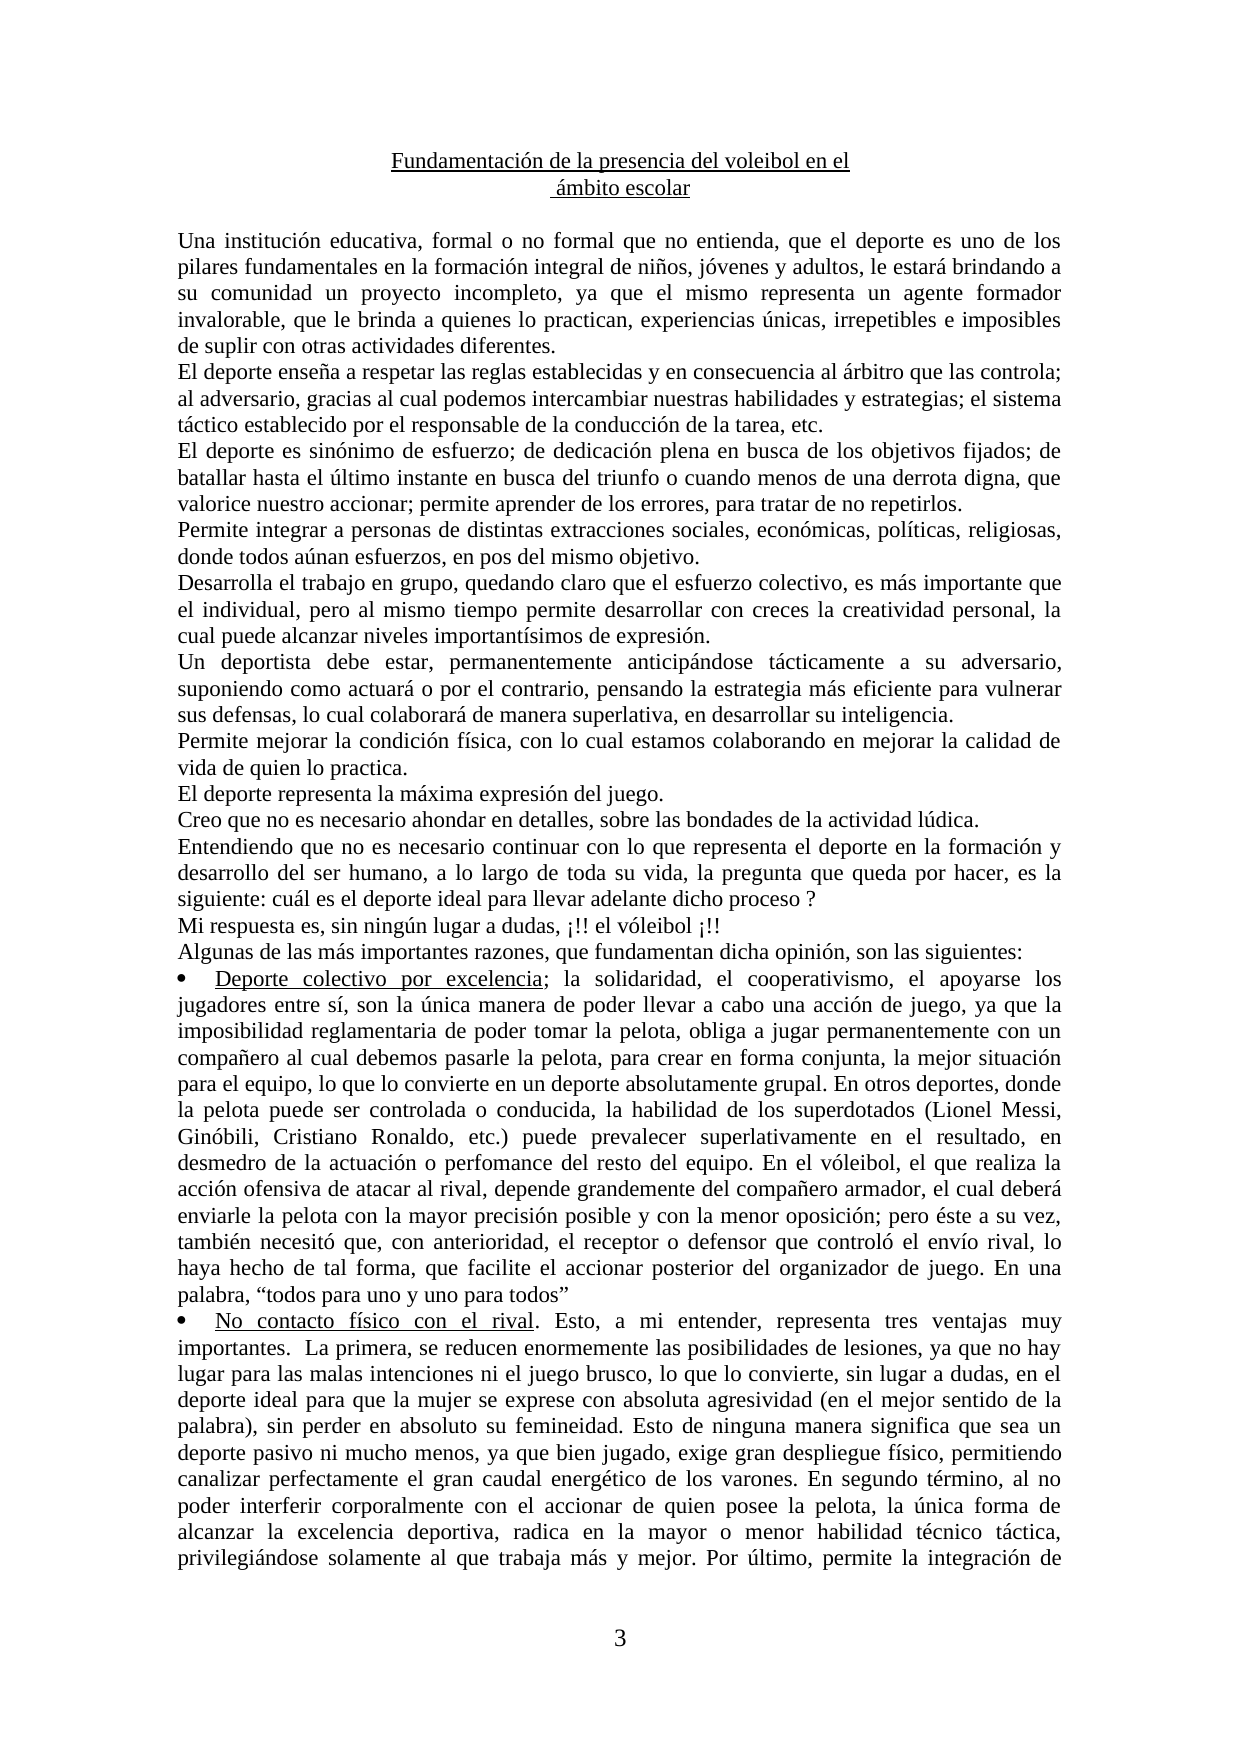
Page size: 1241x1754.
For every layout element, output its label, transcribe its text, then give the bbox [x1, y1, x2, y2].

text Una institución educativa, formal o no formal que no entienda, que el deporte es uno de los pilares fundamentales en la formación integral de niños, jóvenes y adultos, le estará brindando a su comunidad un proyecto incompleto, ya que el mismo representa un agente formador invalorable, que le brinda a quienes lo practican, experiencias únicas, irrepetibles e imposibles de suplir con otras actividades diferentes. [177, 227, 1063, 358]
text El deporte es sinónimo de esfuerzo; de dedicación plena en busca de los objetivos fijados; de batallar hasta el último instante en busca del triunfo o cuando menos de una derrota digna, que valorice nuestro accionar; permite aprender de los errores, para tratar de no repetirlos. [177, 437, 1063, 517]
text Creo que no es necesario ahondar en detalles, sobre las bondades de la actividad lúdica. [177, 806, 1063, 833]
text Fundamentación de la presencia del voleibol en el [177, 148, 1063, 174]
text El deporte representa la máxima expresión del juego. [177, 780, 1063, 806]
text Desarrolla el trabajo en grupo, quedando claro que el esfuerzo colectivo, es más importante que el individual, pero al mismo tiempo permite desarrollar con creces la creatividad personal, la cual puede alcanzar niveles importantísimos de expresión. [177, 569, 1063, 648]
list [177, 1307, 1063, 1571]
text Algunas de las más importantes razones, que fundamentan dicha opinión, son las siguientes: [177, 938, 1063, 964]
list Deporte colectivo por excelencia; la solidaridad, el cooperativismo, el apoyarse los jugadores entre sí, son la única manera de poder llevar a cabo una acción de juego, ya que la imposibilidad reglamentaria de poder tomar la pelota, obliga a jugar permanentemente con un compañero al cual debemos pasarle la pelota, para crear en forma conjunta, la mejor situación para el equipo, lo que lo convierte en un deporte absolutamente grupal. En otros deportes, donde la pelota puede ser controlada o conducida, la habilidad de los superdotados (Lionel Messi, Ginóbili, Cristiano Ronaldo, etc.) puede prevalecer superlativamente en el resultado, en desmedro de la actuación o perfomance del resto del equipo. En el vóleibol, el que realiza la acción ofensiva de atacar al rival, depende grandemente del compañero armador, el cual deberá enviarle la pelota con la mayor precisión posible y con la menor oposición; pero éste a su vez, también necesitó que, con anterioridad, el receptor o defensor que controló el envío rival, lo haya hecho de tal forma, que facilite el accionar posterior del organizador de juego. En una palabra, “todos para uno y uno para todos” [177, 964, 1063, 1307]
text Entendiendo que no es necesario continuar con lo que representa el deporte en la formación y desarrollo del ser humano, a lo largo de toda su vida, la pregunta que queda por hacer, es la siguiente: cuál es el deporte ideal para llevar adelante dicho proceso ? [177, 833, 1063, 912]
text Permite integrar a personas de distintas extracciones sociales, económicas, políticas, religiosas, donde todos aúnan esfuerzos, en pos del mismo objetivo. [177, 517, 1063, 569]
text Mi respuesta es, sin ningún lugar a dudas, ¡!! el vóleibol ¡!! [177, 912, 1063, 938]
text Un deportista debe estar, permanentemente anticipándose tácticamente a su adversario, suponiendo como actuará o por el contrario, pensando la estrategia más eficiente para vulnerar sus defensas, lo cual colaborará de manera superlativa, en desarrollar su inteligencia. [177, 648, 1063, 727]
text El deporte enseña a respetar las reglas establecidas y en consecuencia al árbitro que las controla; al adversario, gracias al cual podemos intercambiar nuestras habilidades y estrategias; el sistema táctico establecido por el responsable de la conducción de la tarea, etc. [177, 358, 1063, 437]
text Permite mejorar la condición física, con lo cual estamos colaborando en mejorar la calidad de vida de quien lo practica. [177, 727, 1063, 780]
text ámbito escolar [177, 174, 1063, 200]
